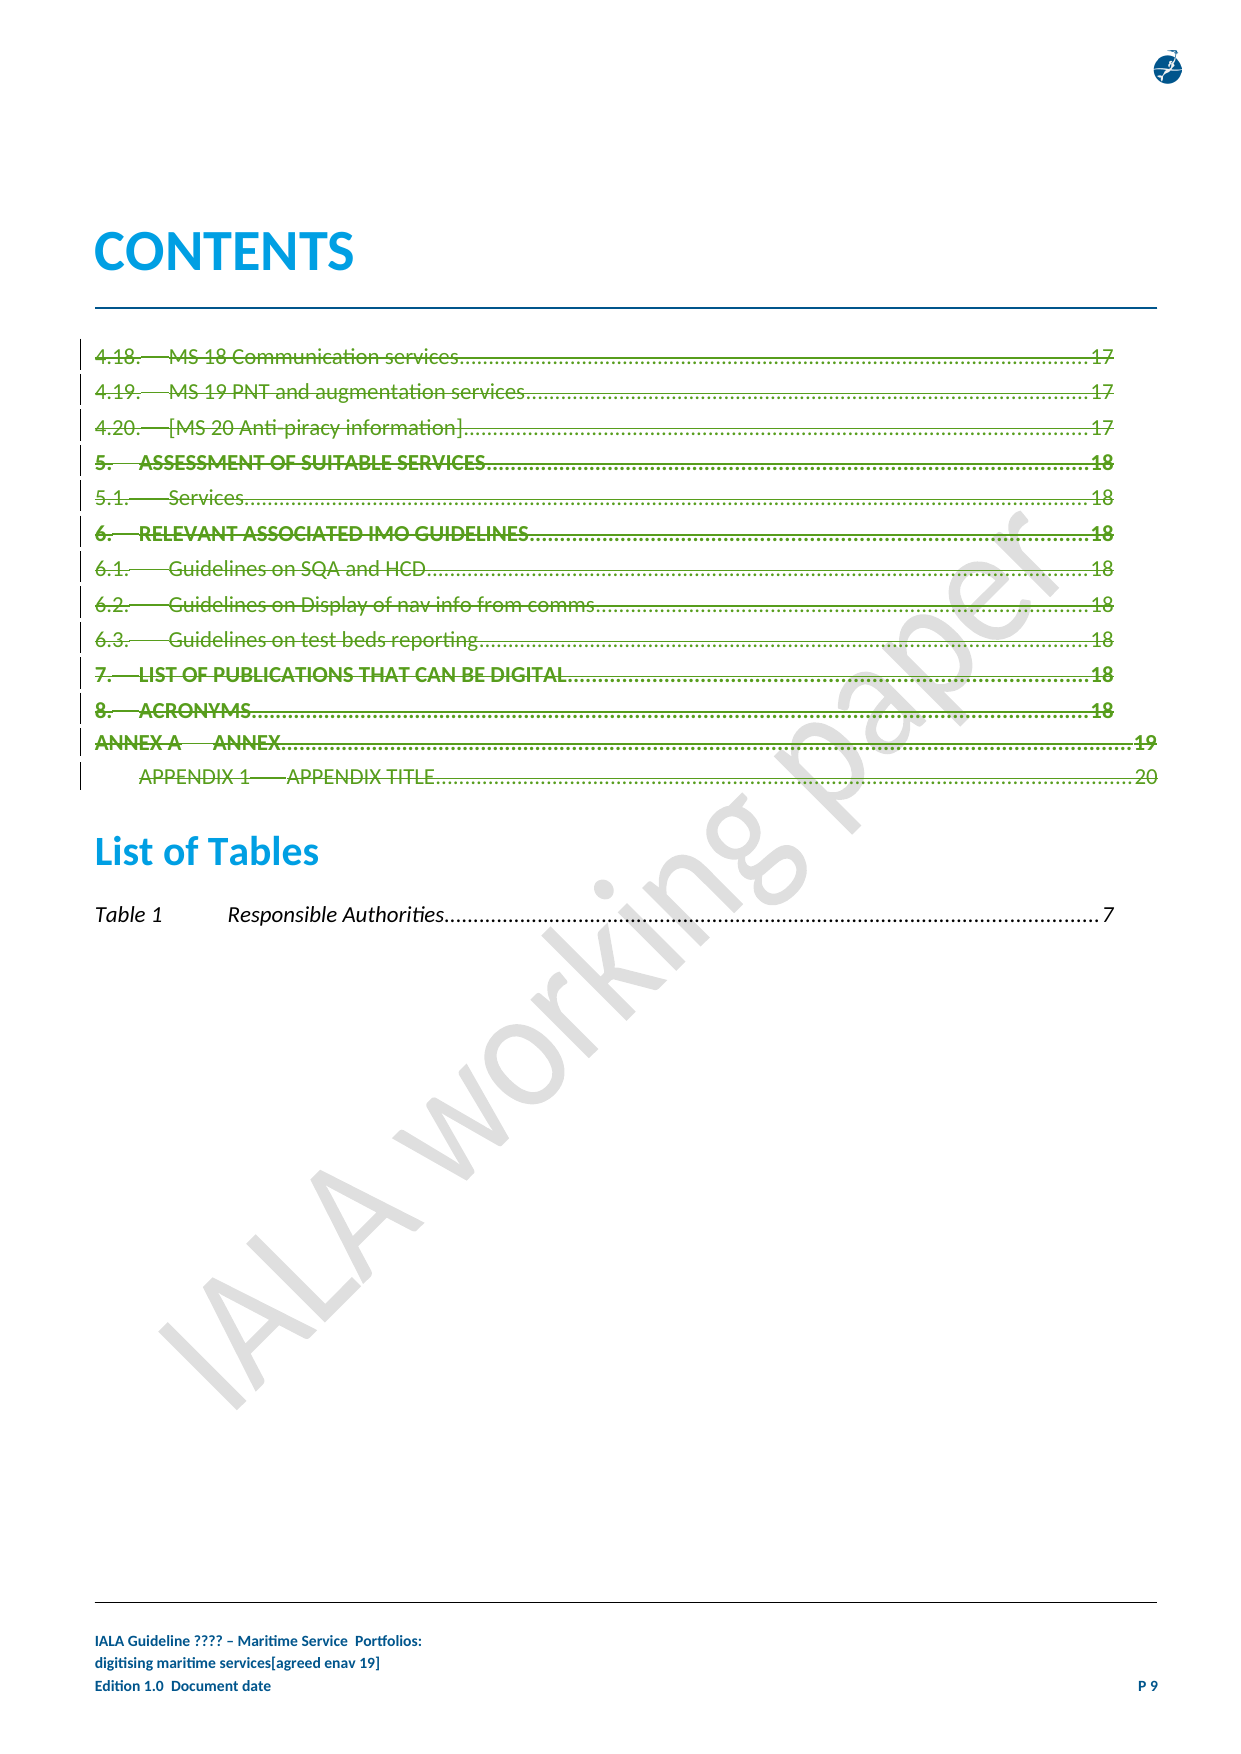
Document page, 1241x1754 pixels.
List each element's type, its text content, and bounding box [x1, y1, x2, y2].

text Table 1 Responsible Authorities 7 [94, 901, 1113, 928]
picture [1122, 0, 1241, 119]
list List of Tables [94, 825, 1157, 876]
